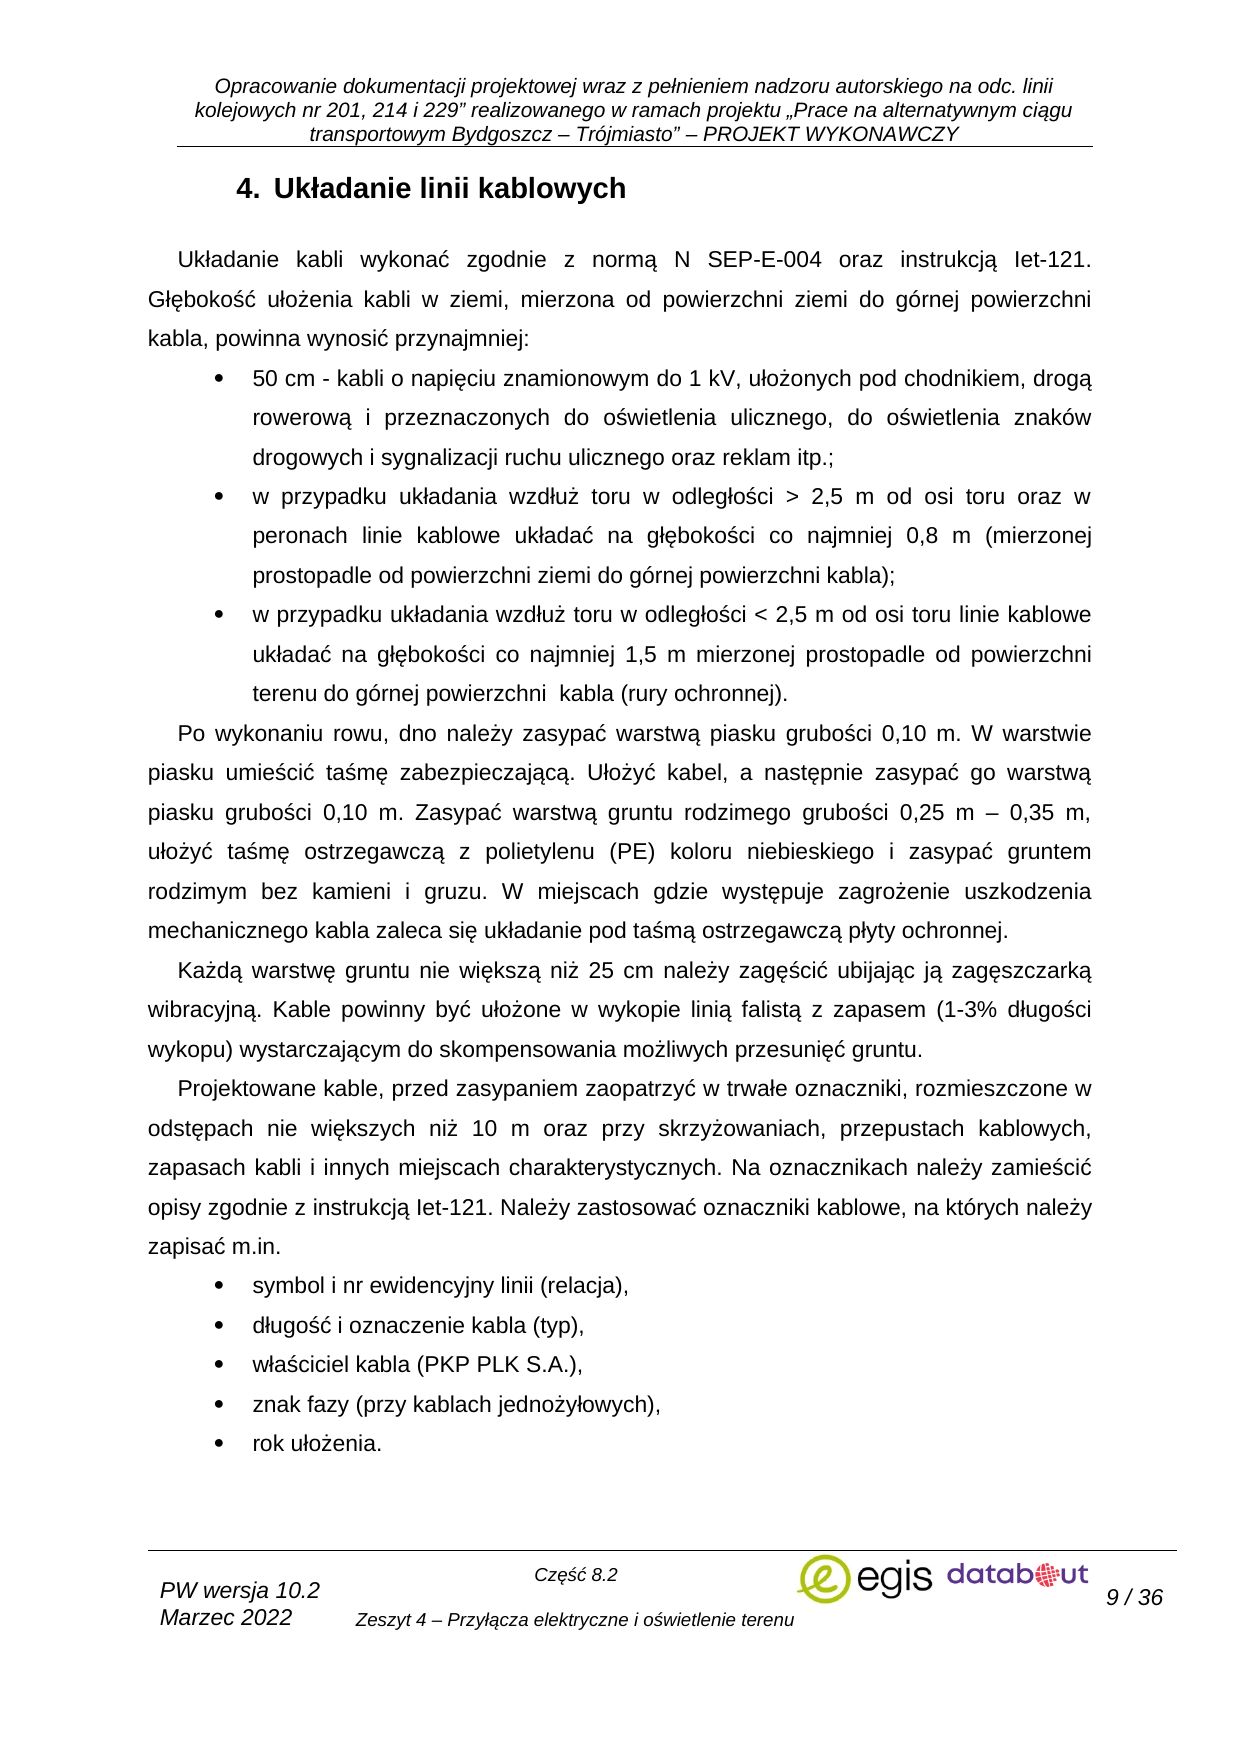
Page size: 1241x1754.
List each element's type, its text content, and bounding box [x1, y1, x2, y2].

picture [787, 1551, 1102, 1610]
subtitle Układanie linii kablowych [236, 171, 1092, 204]
list w przypadku układania wzdłuż toru w odległości < 2,5 m od osi toru linie kablowe układać na głębokości co najmniej 1,5 m mierzonej prostopadle od powierzchni terenu do górnej powierzchni kabla (rury ochronnej). [215, 601, 1092, 707]
text Po wykonaniu rowu, dno należy zasypać warstwą piasku grubości 0,10 m. W warstwie piasku umieścić taśmę zabezpieczającą. Ułożyć kabel, a następnie zasypać go warstwą piasku grubości 0,10 m. Zasypać warstwą gruntu rodzimego grubości 0,25 m – 0,35 m, ułożyć taśmę ostrzegawczą z polietylenu (PE) koloru niebieskiego i zasypać gruntem rodzimym bez kamieni i gruzu. W miejscach gdzie występuje zagrożenie uszkodzenia mechanicznego kabla zaleca się układanie pod taśmą ostrzegawczą płyty ochronnej. [148, 720, 1092, 943]
list w przypadku układania wzdłuż toru w odległości > 2,5 m od osi toru oraz w peronach linie kablowe układać na głębokości co najmniej 0,8 m (mierzonej prostopadle od powierzchni ziemi do górnej powierzchni kabla); [215, 483, 1092, 588]
text Projektowane kable, przed zasypaniem zaopatrzyć w trwałe oznaczniki, rozmieszczone w odstępach nie większych niż 10 m oraz przy skrzyżowaniach, przepustach kablowych, zapasach kabli i innych miejscach charakterystycznych. Na oznacznikach należy zamieścić opisy zgodnie z instrukcją Iet-121. Należy zastosować oznaczniki kablowe, na których należy zapisać m.in. [148, 1075, 1092, 1259]
list długość i oznaczenie kabla (typ), [215, 1312, 1092, 1338]
list znak fazy (przy kablach jednożyłowych), [215, 1391, 1092, 1417]
text Każdą warstwę gruntu nie większą niż 25 cm należy zagęścić ubijając ją zagęszczarką wibracyjną. Kable powinny być ułożone w wykopie linią falistą z zapasem (1-3% długości wykopu) wystarczającym do skompensowania możliwych przesunięć gruntu. [148, 957, 1092, 1062]
text Układanie kabli wykonać zgodnie z normą N SEP-E-004 oraz instrukcją Iet-121. Głębokość ułożenia kabli w ziemi, mierzona od powierzchni ziemi do górnej powierzchni kabla, powinna wynosić przynajmniej: [148, 246, 1092, 351]
list 50 cm - kabli o napięciu znamionowym do 1 kV, ułożonych pod chodnikiem, drogą rowerową i przeznaczonych do oświetlenia ulicznego, do oświetlenia znaków drogowych i sygnalizacji ruchu ulicznego oraz reklam itp.; [215, 364, 1092, 470]
list symbol i nr ewidencyjny linii (relacja), [215, 1272, 1092, 1299]
list właściciel kabla (PKP PLK S.A.), [215, 1351, 1092, 1378]
list rok ułożenia. [215, 1430, 1092, 1457]
